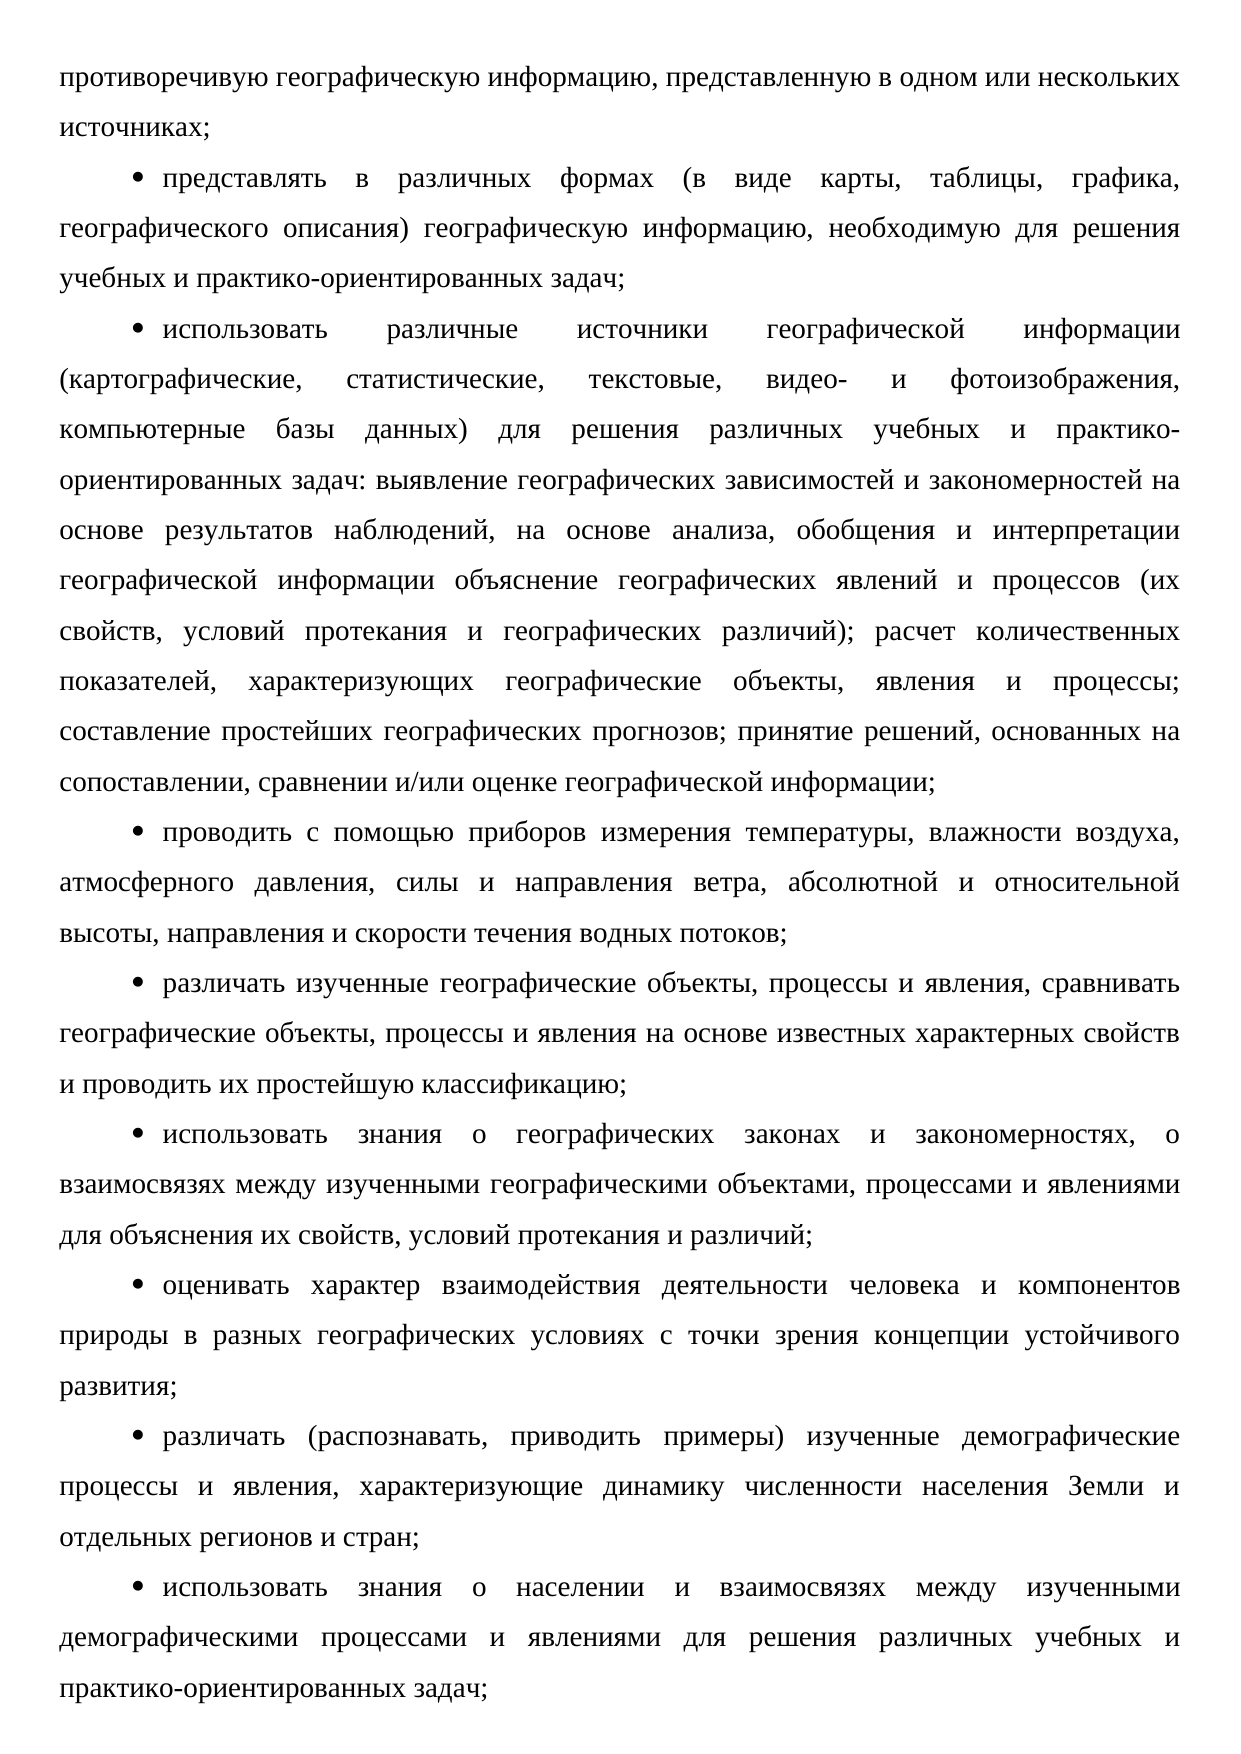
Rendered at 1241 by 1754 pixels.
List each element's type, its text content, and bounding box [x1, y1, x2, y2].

list использовать знания о населении и взаимосвязях между изученными демографическими процессами и явлениями для решения различных учебных и практико-ориентированных задач; [59, 1569, 1181, 1703]
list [59, 59, 1181, 143]
list проводить с помощью приборов измерения температуры, влажности воздуха, атмосферного давления, силы и направления ветра, абсолютной и относительной высоты, направления и скорости течения водных потоков; [59, 814, 1181, 948]
list представлять в различных формах (в виде карты, таблицы, графика, географического описания) географическую информацию, необходимую для решения учебных и практико-ориентированных задач; [59, 160, 1181, 294]
list различать изученные географические объекты, процессы и явления, сравнивать географические объекты, процессы и явления на основе известных характерных свойств и проводить их простейшую классификацию; [59, 965, 1181, 1099]
list использовать знания о географических законах и закономерностях, о взаимосвязях между изученными географическими объектами, процессами и явлениями для объяснения их свойств, условий протекания и различий; [59, 1116, 1181, 1250]
list различать (распознавать, приводить примеры) изученные демографические процессы и явления, характеризующие динамику численности населения Земли и отдельных регионов и стран; [59, 1418, 1181, 1552]
list оценивать характер взаимодействия деятельности человека и компонентов природы в разных географических условиях с точки зрения концепции устойчивого развития; [59, 1267, 1181, 1401]
list использовать различные источники географической информации (картографические, статистические, текстовые, видео- и фотоизображения, компьютерные базы данных) для решения различных учебных и практико-ориентированных задач: выявление географических зависимостей и закономерностей на основе результатов наблюдений, на основе анализа, обобщения и интерпретации географической информации объяснение географических явлений и процессов (их свойств, условий протекания и географических различий); расчет количественных показателей, характеризующих географические объекты, явления и процессы; составление простейших географических прогнозов; принятие решений, основанных на сопоставлении, сравнении и/или оценке географической информации; [59, 311, 1181, 797]
